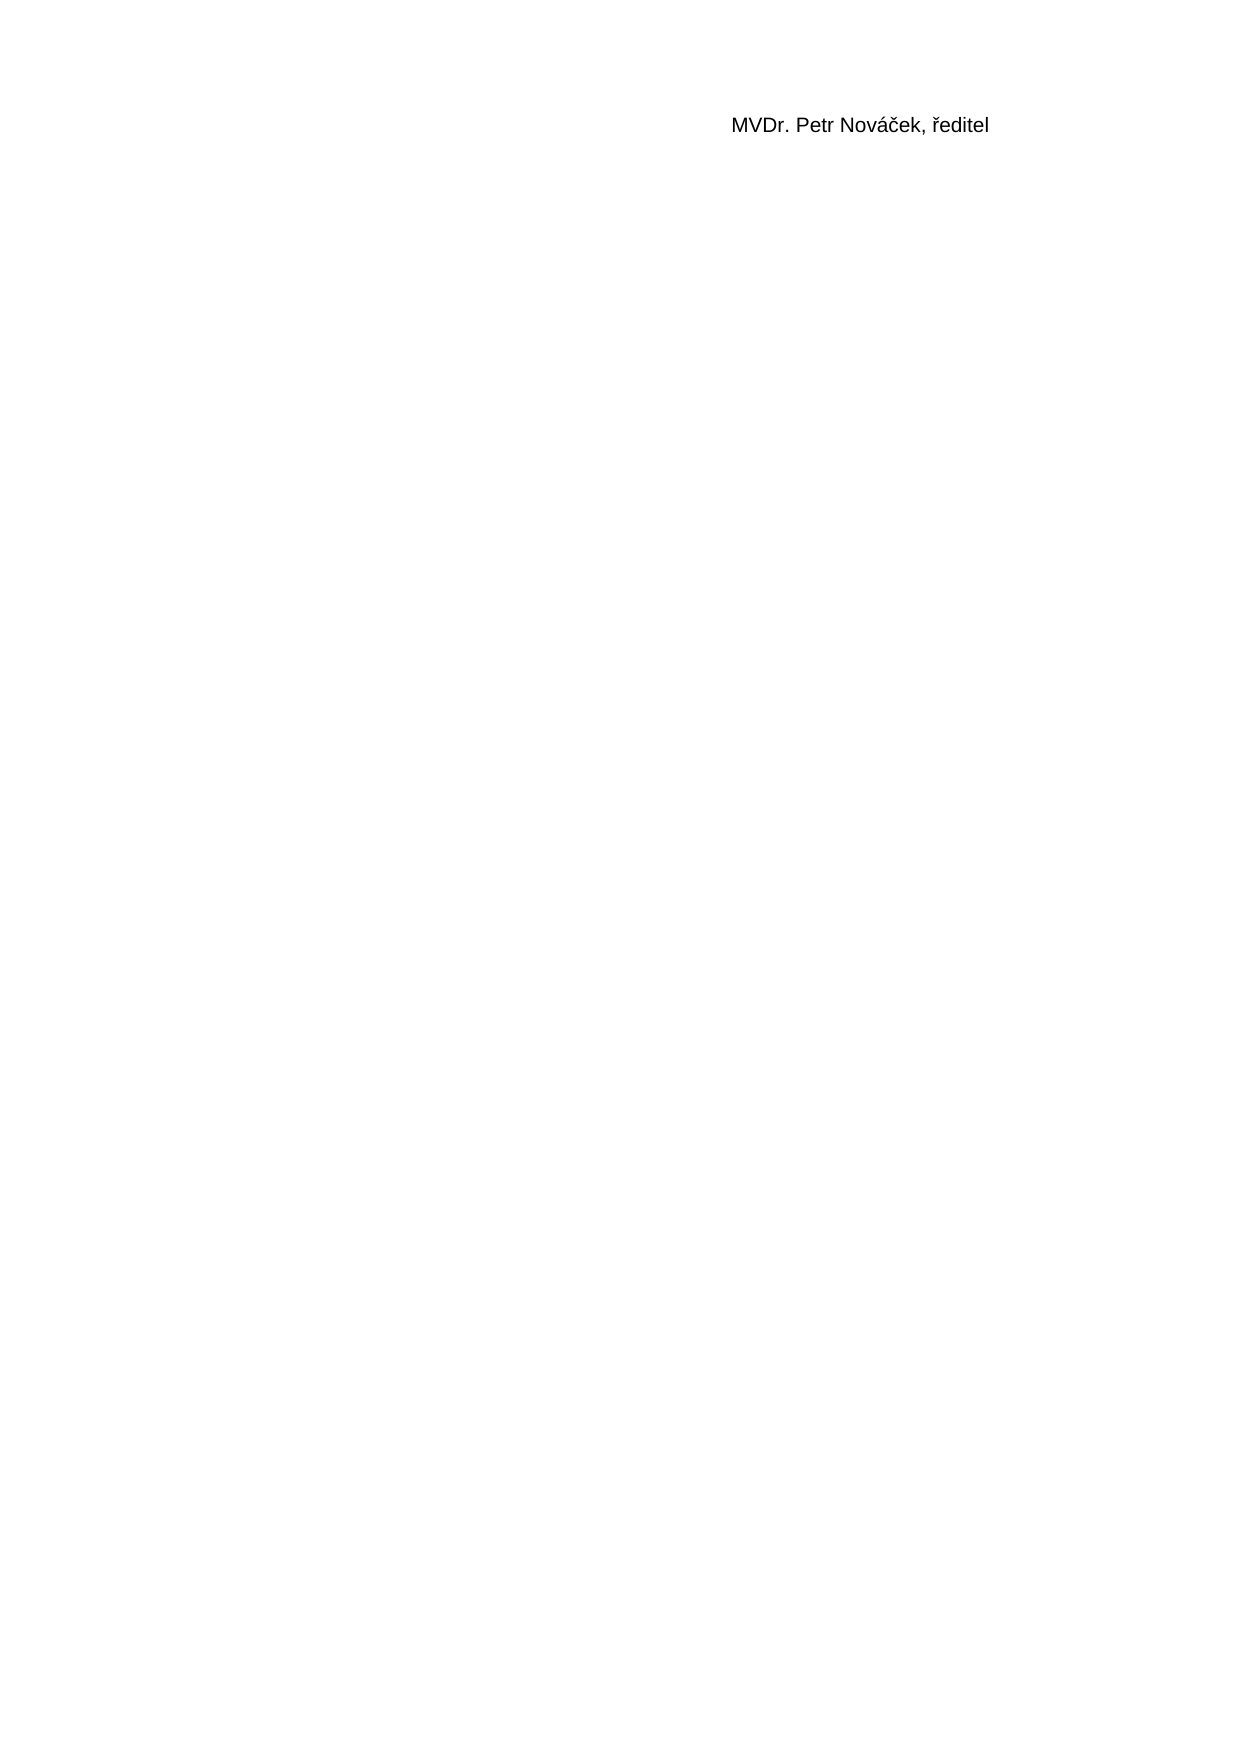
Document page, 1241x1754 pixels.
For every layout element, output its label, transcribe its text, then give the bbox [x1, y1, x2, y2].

text MVDr. Petr Nováček, ředitel [148, 112, 1093, 136]
